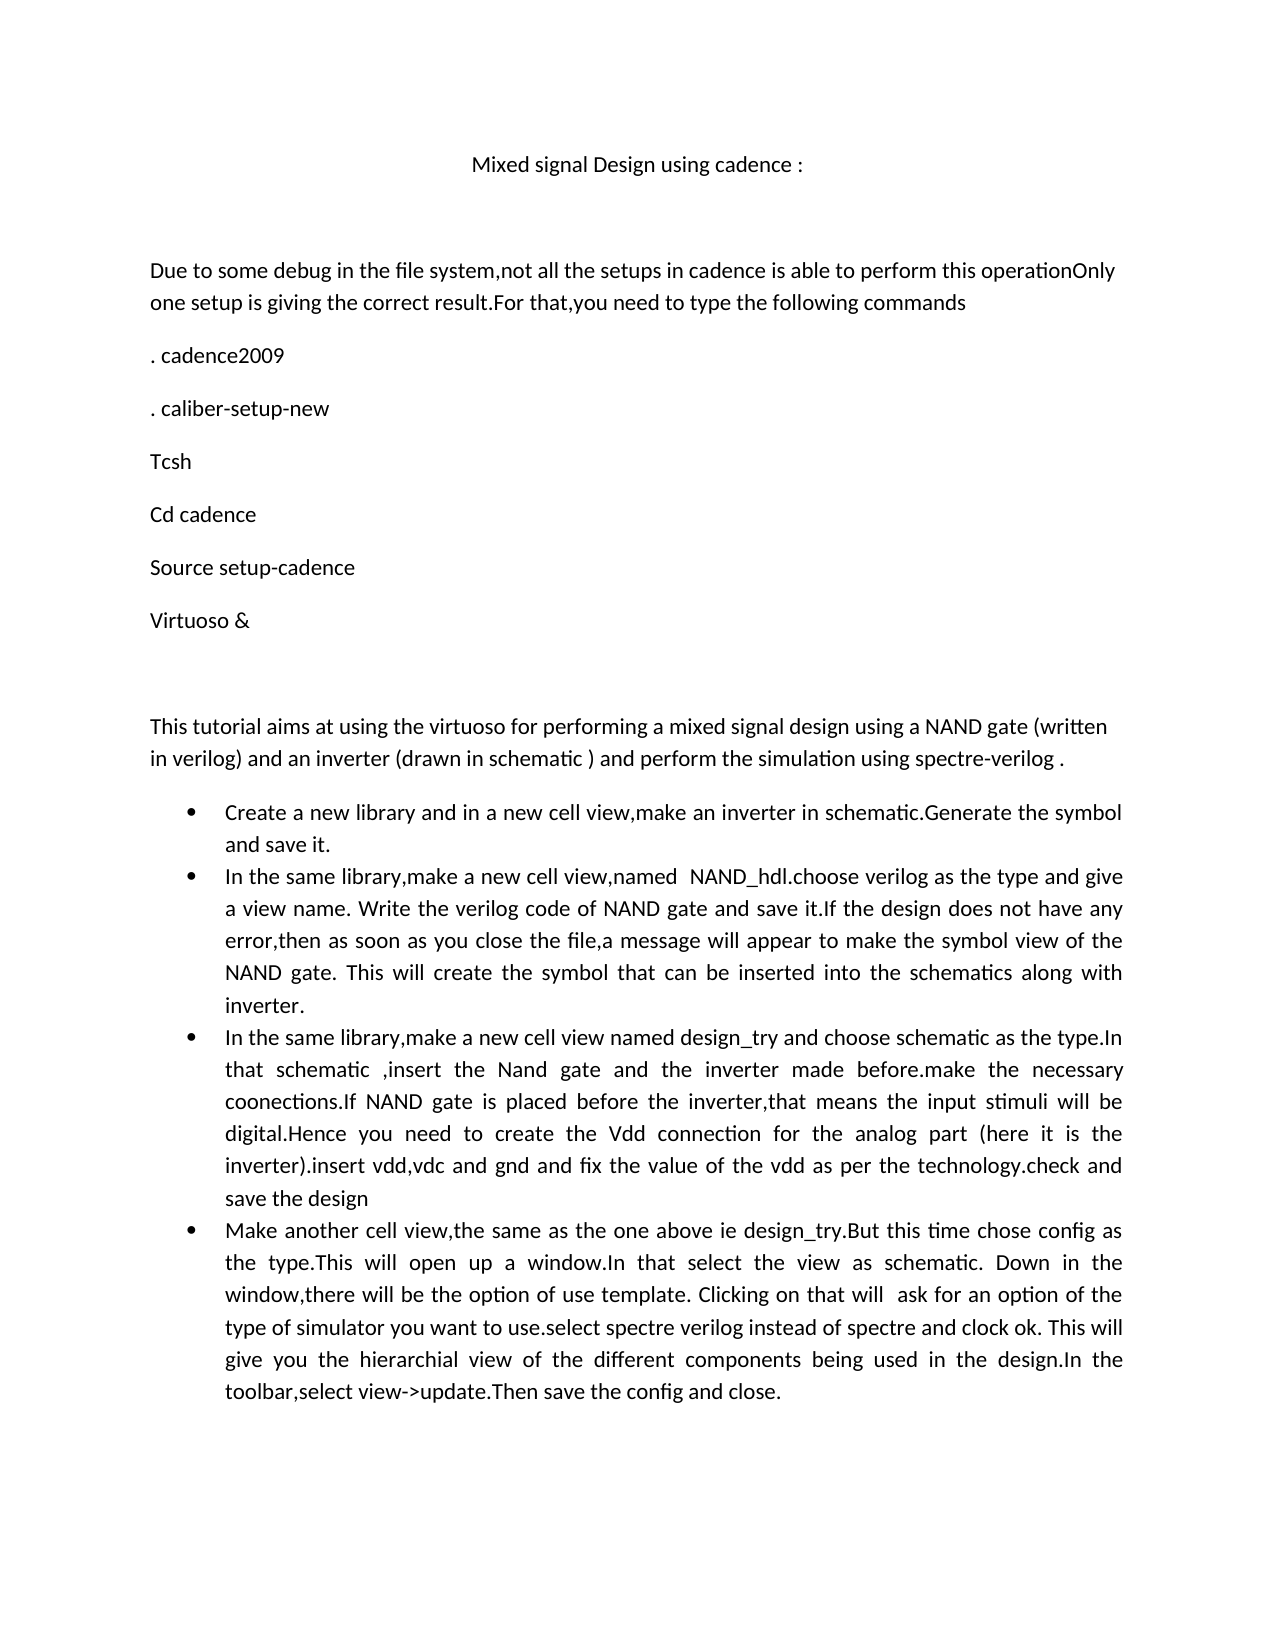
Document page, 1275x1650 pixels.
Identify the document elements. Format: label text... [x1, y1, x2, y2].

text Mixed signal Design using cadence : [150, 150, 1125, 178]
text Source setup-cadence [150, 553, 1125, 581]
list Make another cell view,the same as the one above ie design_try.But this time chose config as the type.This will open up a window.In that select the view as schematic. Down in the window,there will be the option of use template. Clicking on that will ask for an option of the type of simulator you want to use.select spectre verilog instead of spectre and clock ok. This will give you the hierarchial view of the different components being used in the design.In the toolbar,select view->update.Then save the config and close. [187, 1216, 1125, 1405]
list Create a new library and in a new cell view,make an inverter in schematic.Generate the symbol and save it. [187, 798, 1125, 858]
text This tutorial aims at using the virtuoso for performing a mixed signal design using a NAND gate (written in verilog) and an inverter (drawn in schematic ) and perform the simulation using spectre-verilog . [150, 712, 1125, 773]
text Due to some debug in the file system,not all the setups in cadence is able to perform this operationOnly one setup is giving the correct result.For that,you need to type the following commands [150, 256, 1125, 316]
list In the same library,make a new cell view named design_try and choose schematic as the type.In that schematic ,insert the Nand gate and the inverter made before.make the necessary coonections.If NAND gate is placed before the inverter,that means the input stimuli will be digital.Hence you need to create the Vdd connection for the analog part (here it is the inverter).insert vdd,vdc and gnd and fix the value of the vdd as per the technology.check and save the design [187, 1023, 1125, 1212]
text Cd cadence [150, 500, 1125, 528]
text Tcsh [150, 447, 1125, 475]
text . caliber-setup-new [150, 394, 1125, 422]
text . cadence2009 [150, 341, 1125, 369]
text Virtuoso & [150, 606, 1125, 634]
list In the same library,make a new cell view,named NAND_hdl.choose verilog as the type and give a view name. Write the verilog code of NAND gate and save it.If the design does not have any error,then as soon as you close the file,a message will appear to make the symbol view of the NAND gate. This will create the symbol that can be inserted into the schematics along with inverter. [187, 862, 1125, 1019]
